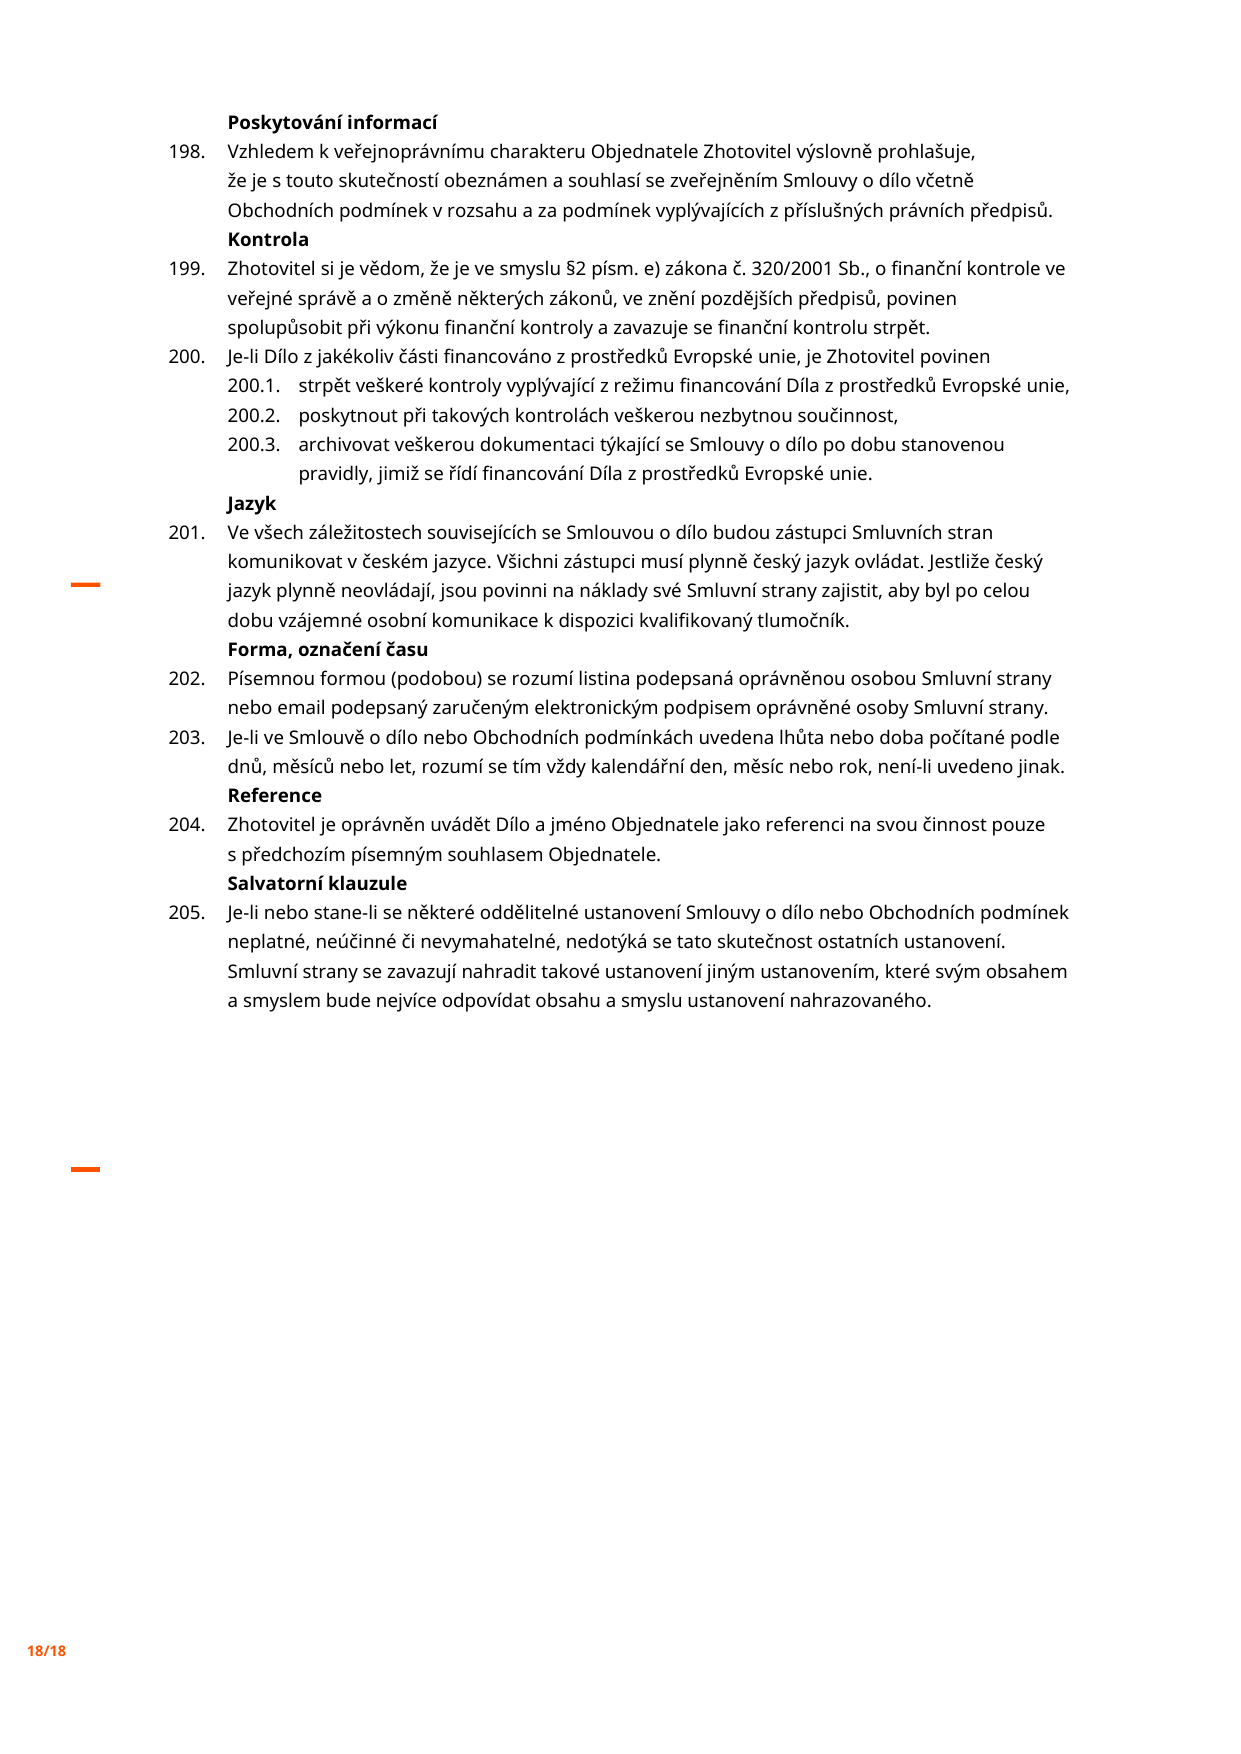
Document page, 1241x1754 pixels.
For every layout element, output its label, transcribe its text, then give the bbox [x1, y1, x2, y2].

list Zhotovitel si je vědom, že je ve smyslu §2 písm. e) zákona č. 320/2001 Sb., o finanční kontrole ve veřejné správě a o změně některých zákonů, ve znění pozdějších předpisů, povinen spolupůsobit při výkonu finanční kontroly a zavazuje se finanční kontrolu strpět. [168, 256, 1072, 340]
list archivovat veškerou dokumentaci týkající se Smlouvy o dílo po dobu stanovenou pravidly, jimiž se řídí financování Díla z prostředků Evropské unie. [227, 431, 1072, 486]
text Forma, označení času [227, 636, 1072, 662]
list Vzhledem k veřejnoprávnímu charakteru Objednatele Zhotovitel výslovně prohlašuje, že je s touto skutečností obeznámen a souhlasí se zveřejněním Smlouvy o dílo včetně Obchodních podmínek v rozsahu a za podmínek vyplývajících z příslušných právních předpisů. [168, 138, 1072, 223]
text Salvatorní klauzule [227, 870, 1072, 896]
list Je-li Dílo z jakékoliv části financováno z prostředků Evropské unie, je Zhotovitel povinen [168, 343, 1072, 369]
list poskytnout při takových kontrolách veškerou nezbytnou součinnost, [227, 402, 1072, 427]
list Je-li ve Smlouvě o dílo nebo Obchodních podmínkách uvedena lhůta nebo doba počítané podle dnů, měsíců nebo let, rozumí se tím vždy kalendářní den, měsíc nebo rok, není-li uvedeno jinak. [168, 724, 1072, 779]
text Reference [227, 782, 1072, 808]
text Poskytování informací [227, 109, 1072, 135]
list Zhotovitel je oprávněn uvádět Dílo a jméno Objednatele jako referenci na svou činnost pouze s předchozím písemným souhlasem Objednatele. [168, 812, 1072, 867]
list strpět veškeré kontroly vyplývající z režimu financování Díla z prostředků Evropské unie, [227, 373, 1072, 398]
list Písemnou formou (podobou) se rozumí listina podepsaná oprávněnou osobou Smluvní strany nebo email podepsaný zaručeným elektronickým podpisem oprávněné osoby Smluvní strany. [168, 665, 1072, 720]
text Jazyk [227, 490, 1072, 515]
list Je-li nebo stane-li se některé oddělitelné ustanovení Smlouvy o dílo nebo Obchodních podmínek neplatné, neúčinné či nevymahatelné, nedotýká se tato skutečnost ostatních ustanovení. Smluvní strany se zavazují nahradit takové ustanovení jiným ustanovením, které svým obsahem a smyslem bude nejvíce odpovídat obsahu a smyslu ustanovení nahrazovaného. [168, 899, 1072, 1013]
text Kontrola [227, 226, 1072, 252]
list Ve všech záležitostech souvisejících se Smlouvou o dílo budou zástupci Smluvních stran komunikovat v českém jazyce. Všichni zástupci musí plynně český jazyk ovládat. Jestliže český jazyk plynně neovládají, jsou povinni na náklady své Smluvní strany zajistit, aby byl po celou dobu vzájemné osobní komunikace k dispozici kvalifikovaný tlumočník. [168, 519, 1072, 632]
